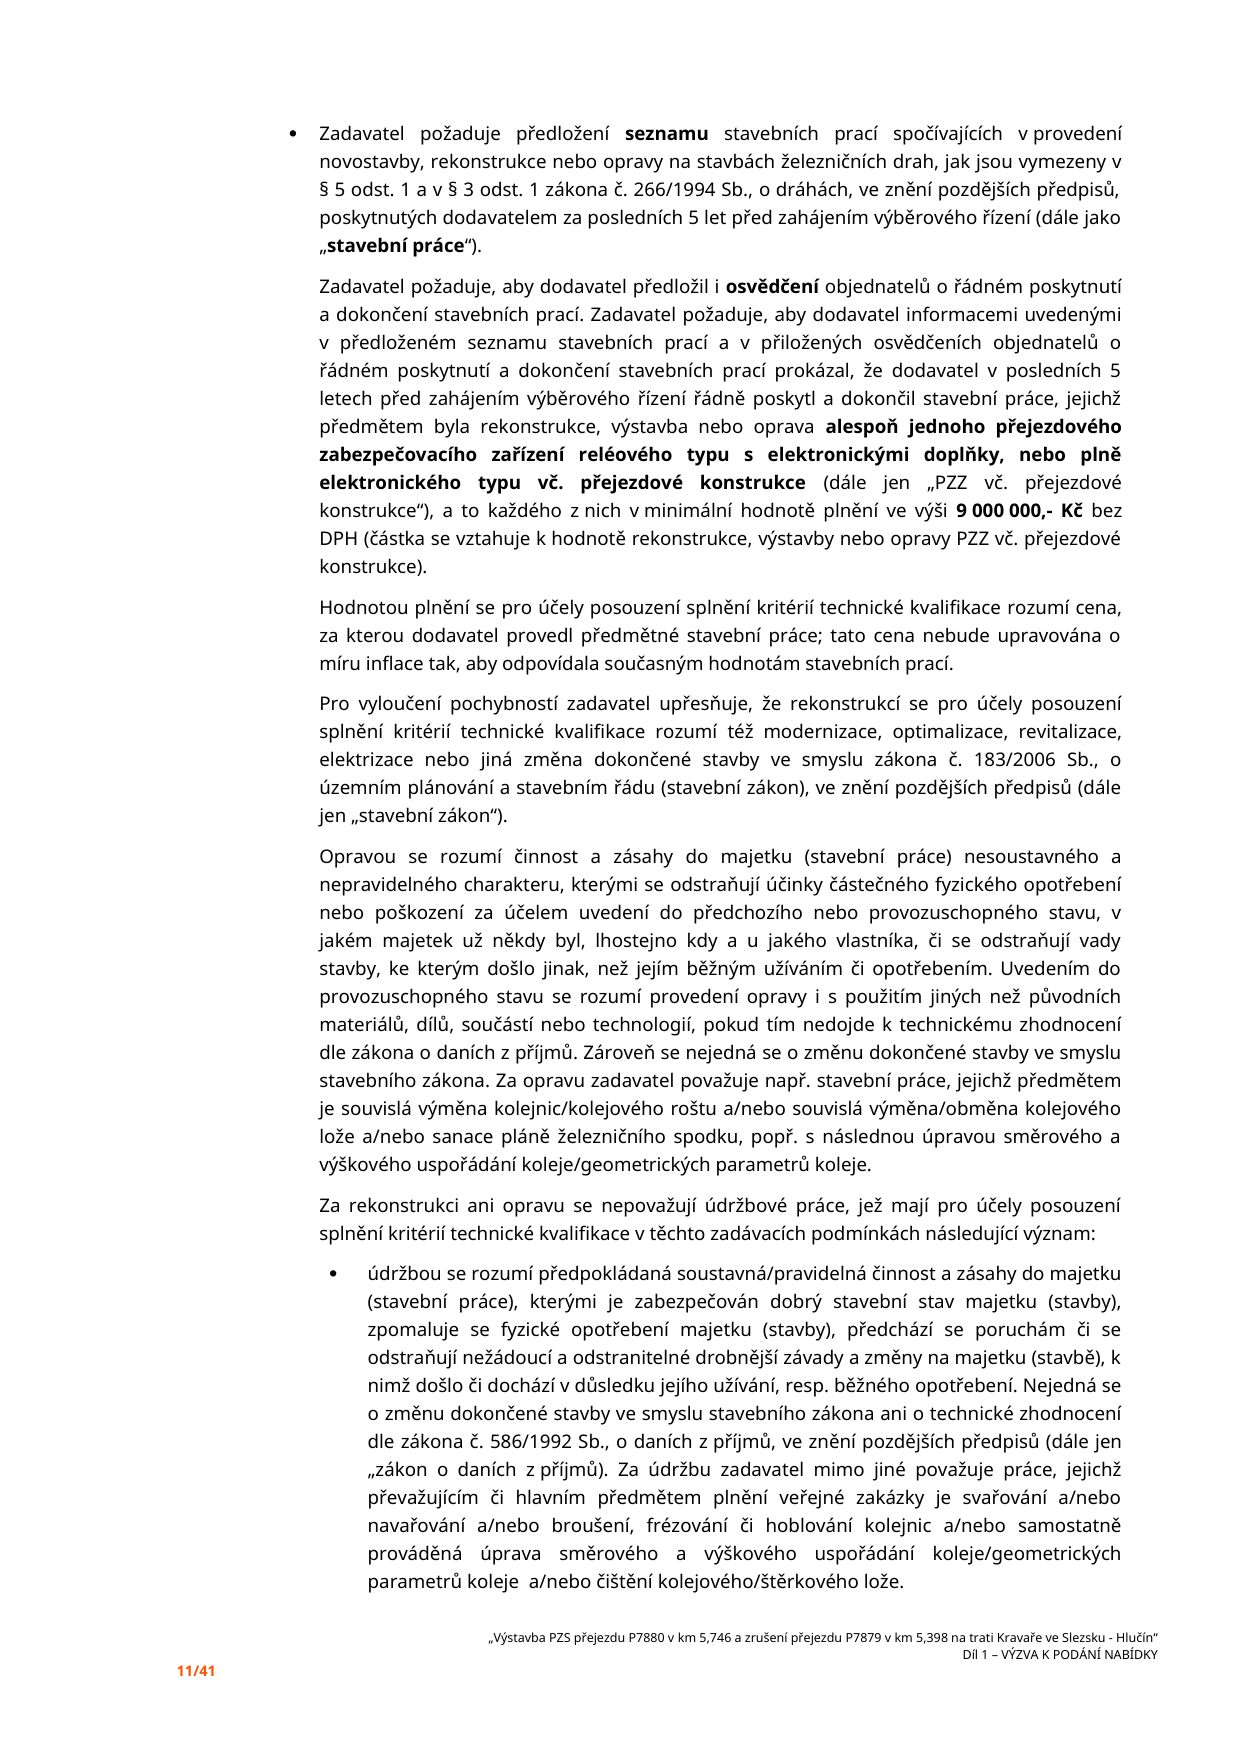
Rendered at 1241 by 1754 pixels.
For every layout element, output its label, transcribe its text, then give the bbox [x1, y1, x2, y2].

text Opravou se rozumí činnost a zásahy do majetku (stavební práce) nesoustavného a nepravidelného charakteru, kterými se odstraňují účinky částečného fyzického opotřebení nebo poškození za účelem uvedení do předchozího nebo provozuschopného stavu, v jakém majetek už někdy byl, lhostejno kdy a u jakého vlastníka, či se odstraňují vady stavby, ke kterým došlo jinak, než jejím běžným užíváním či opotřebením. Uvedením do provozuschopného stavu se rozumí provedení opravy i s použitím jiných než původních materiálů, dílů, součástí nebo technologií, pokud tím nedojde k technickému zhodnocení dle zákona o daních z příjmů. Zároveň se nejedná se o změnu dokončené stavby ve smyslu stavebního zákona. Za opravu zadavatel považuje např. stavební práce, jejichž předmětem je souvislá výměna kolejnic/kolejového roštu a/nebo souvislá výměna/obměna kolejového lože a/nebo sanace pláně železničního spodku, popř. s následnou úpravou směrového a výškového uspořádání koleje/geometrických parametrů koleje. [319, 843, 1122, 1177]
text Za rekonstrukci ani opravu se nepovažují údržbové práce, jež mají pro účely posouzení splnění kritérií technické kvalifikace v těchto zadávacích podmínkách následující význam: [319, 1192, 1122, 1245]
text Hodnotou plnění se pro účely posouzení splnění kritérií technické kvalifikace rozumí cena, za kterou dodavatel provedl předmětné stavební práce; tato cena nebude upravována o míru inflace tak, aby odpovídala současným hodnotám stavebních prací. [319, 594, 1122, 676]
list údržbou se rozumí předpokládaná soustavná/pravidelná činnost a zásahy do majetku (stavební práce), kterými je zabezpečován dobrý stavební stav majetku (stavby), zpomaluje se fyzické opotřebení majetku (stavby), předchází se poruchám či se odstraňují nežádoucí a odstranitelné drobnější závady a změny na majetku (stavbě), k nimž došlo či dochází v důsledku jejího užívání, resp. běžného opotřebení. Nejedná se o změnu dokončené stavby ve smyslu stavebního zákona ani o technické zhodnocení dle zákona č. 586/1992 Sb., o daních z příjmů, ve znění pozdějších předpisů (dále jen „zákon o daních z příjmů). Za údržbu zadavatel mimo jiné považuje práce, jejichž převažujícím či hlavním předmětem plnění veřejné zakázky je svařování a/nebo navařování a/nebo broušení, frézování či hoblování kolejnic a/nebo samostatně prováděná úprava směrového a výškového uspořádání koleje/geometrických parametrů koleje a/nebo čištění kolejového/štěrkového lože. [330, 1260, 1122, 1594]
text Zadavatel požaduje, aby dodavatel předložil i osvědčení objednatelů o řádném poskytnutí a dokončení stavebních prací. Zadavatel požaduje, aby dodavatel informacemi uvedenými v předloženém seznamu stavebních prací a v přiložených osvědčeních objednatelů o řádném poskytnutí a dokončení stavebních prací prokázal, že dodavatel v posledních 5 letech před zahájením výběrového řízení řádně poskytl a dokončil stavební práce, jejichž předmětem byla rekonstrukce, výstavba nebo oprava alespoň jednoho přejezdového zabezpečovacího zařízení reléového typu s elektronickými doplňky, nebo plně elektronického typu vč. přejezdové konstrukce (dále jen „PZZ vč. přejezdové konstrukce“), a to každého z nich v minimální hodnotě plnění ve výši 9 000 000,- Kč bez DPH (částka se vztahuje k hodnotě rekonstrukce, výstavby nebo opravy PZZ vč. přejezdové konstrukce). [319, 273, 1122, 579]
text Pro vyloučení pochybností zadavatel upřesňuje, že rekonstrukcí se pro účely posouzení splnění kritérií technické kvalifikace rozumí též modernizace, optimalizace, revitalizace, elektrizace nebo jiná změna dokončené stavby ve smyslu zákona č. 183/2006 Sb., o územním plánování a stavebním řádu (stavební zákon), ve znění pozdějších předpisů (dále jen „stavební zákon“). [319, 691, 1122, 828]
list Zadavatel požaduje předložení seznamu stavebních prací spočívajících v provedení novostavby, rekonstrukce nebo opravy na stavbách železničních drah, jak jsou vymezeny v § 5 odst. 1 a v § 3 odst. 1 zákona č. 266/1994 Sb., o dráhách, ve znění pozdějších předpisů, poskytnutých dodavatelem za posledních 5 let před zahájením výběrového řízení (dále jako „stavební práce“). [289, 121, 1122, 258]
